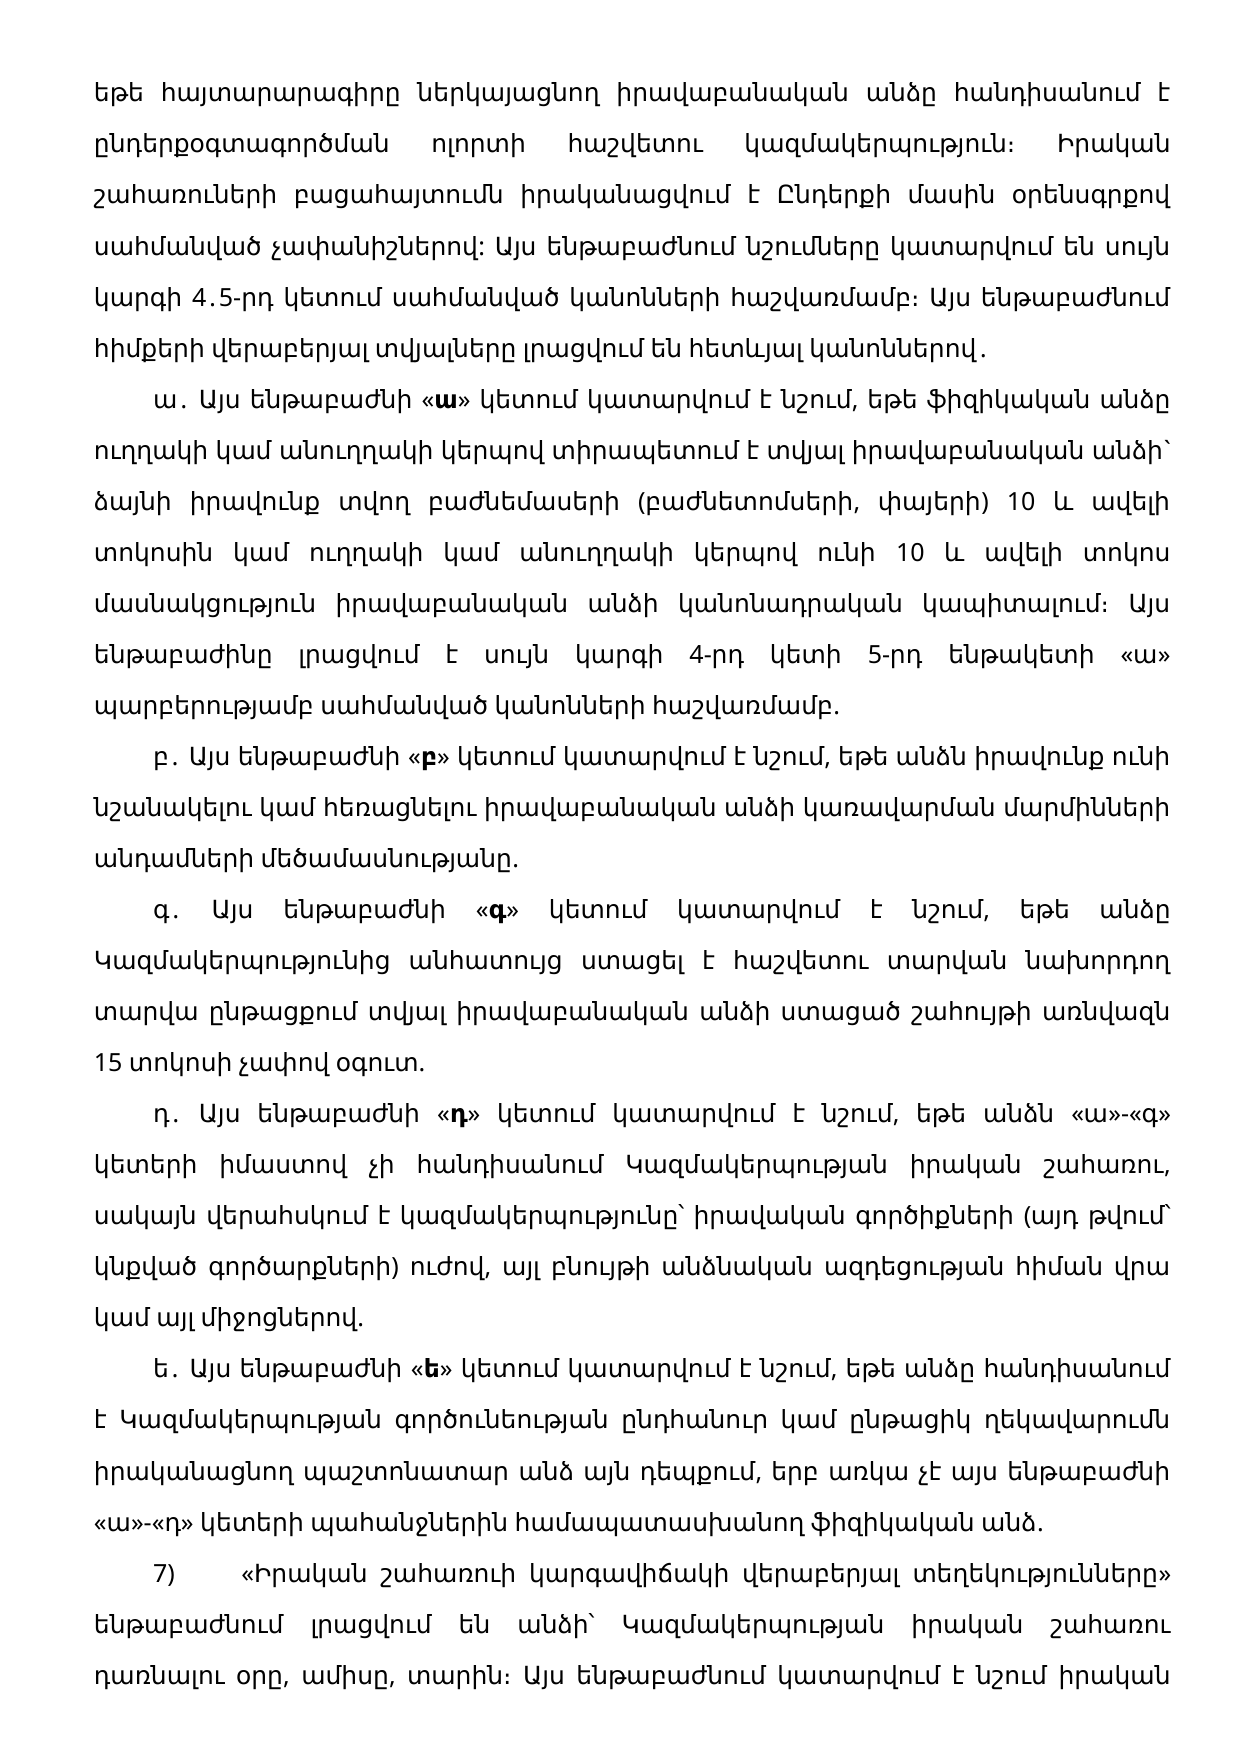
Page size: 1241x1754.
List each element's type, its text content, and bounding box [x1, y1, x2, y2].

text ե․ Այս ենթաբաժնի «ե» կետում կատարվում է նշում, եթե անձը հանդիսանում է Կազմակերպության գործունեության ընդհանուր կամ ընթացիկ ղեկավարումն իրականացնող պաշտոնատար անձ այն դեպքում, երբ առկա չէ այս ենթաբաժնի «ա»-«դ» կետերի պահանջներին համապատասխանող ֆիզիկական անձ. [94, 1351, 1171, 1538]
text գ․ Այս ենթաբաժնի «գ» կետում կատարվում է նշում, եթե անձը Կազմակերպությունից անհատույց ստացել է հաշվետու տարվան նախորդող տարվա ընթացքում տվյալ իրավաբանական անձի ստացած շահույթի առնվազն 15 տոկոսի չափով օգուտ. [94, 892, 1171, 1079]
text դ․ Այս ենթաբաժնի «դ» կետում կատարվում է նշում, եթե անձն «ա»-«գ» կետերի իմաստով չի հանդիսանում Կազմակերպության իրական շահառու, սակայն վերահսկում է կազմակերպությունը՝ իրավական գործիքների (այդ թվում՝ կնքված գործարքների) ուժով, այլ բնույթի անձնական ազդեցության հիման վրա կամ այլ միջոցներով. [94, 1096, 1171, 1334]
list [94, 1555, 1171, 1691]
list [94, 75, 1171, 364]
text բ․ Այս ենթաբաժնի «բ» կետում կատարվում է նշում, եթե անձն իրավունք ունի նշանակելու կամ հեռացնելու իրավաբանական անձի կառավարման մարմինների անդամների մեծամասնությանը. [94, 738, 1171, 875]
text ա․ Այս ենթաբաժնի «ա» կետում կատարվում է նշում, եթե ֆիզիկական անձը ուղղակի կամ անուղղակի կերպով տիրապետում է տվյալ իրավաբանական անձի` ձայնի իրավունք տվող բաժնեմասերի (բաժնետոմսերի, փայերի) 10 և ավելի տոկոսին կամ ուղղակի կամ անուղղակի կերպով ունի 10 և ավելի տոկոս մասնակցություն իրավաբանական անձի կանոնադրական կապիտալում։ Այս ենթաբաժինը լրացվում է սույն կարգի 4-րդ կետի 5-րդ ենթակետի «ա» պարբերությամբ սահմանված կանոնների հաշվառմամբ. [94, 381, 1171, 722]
